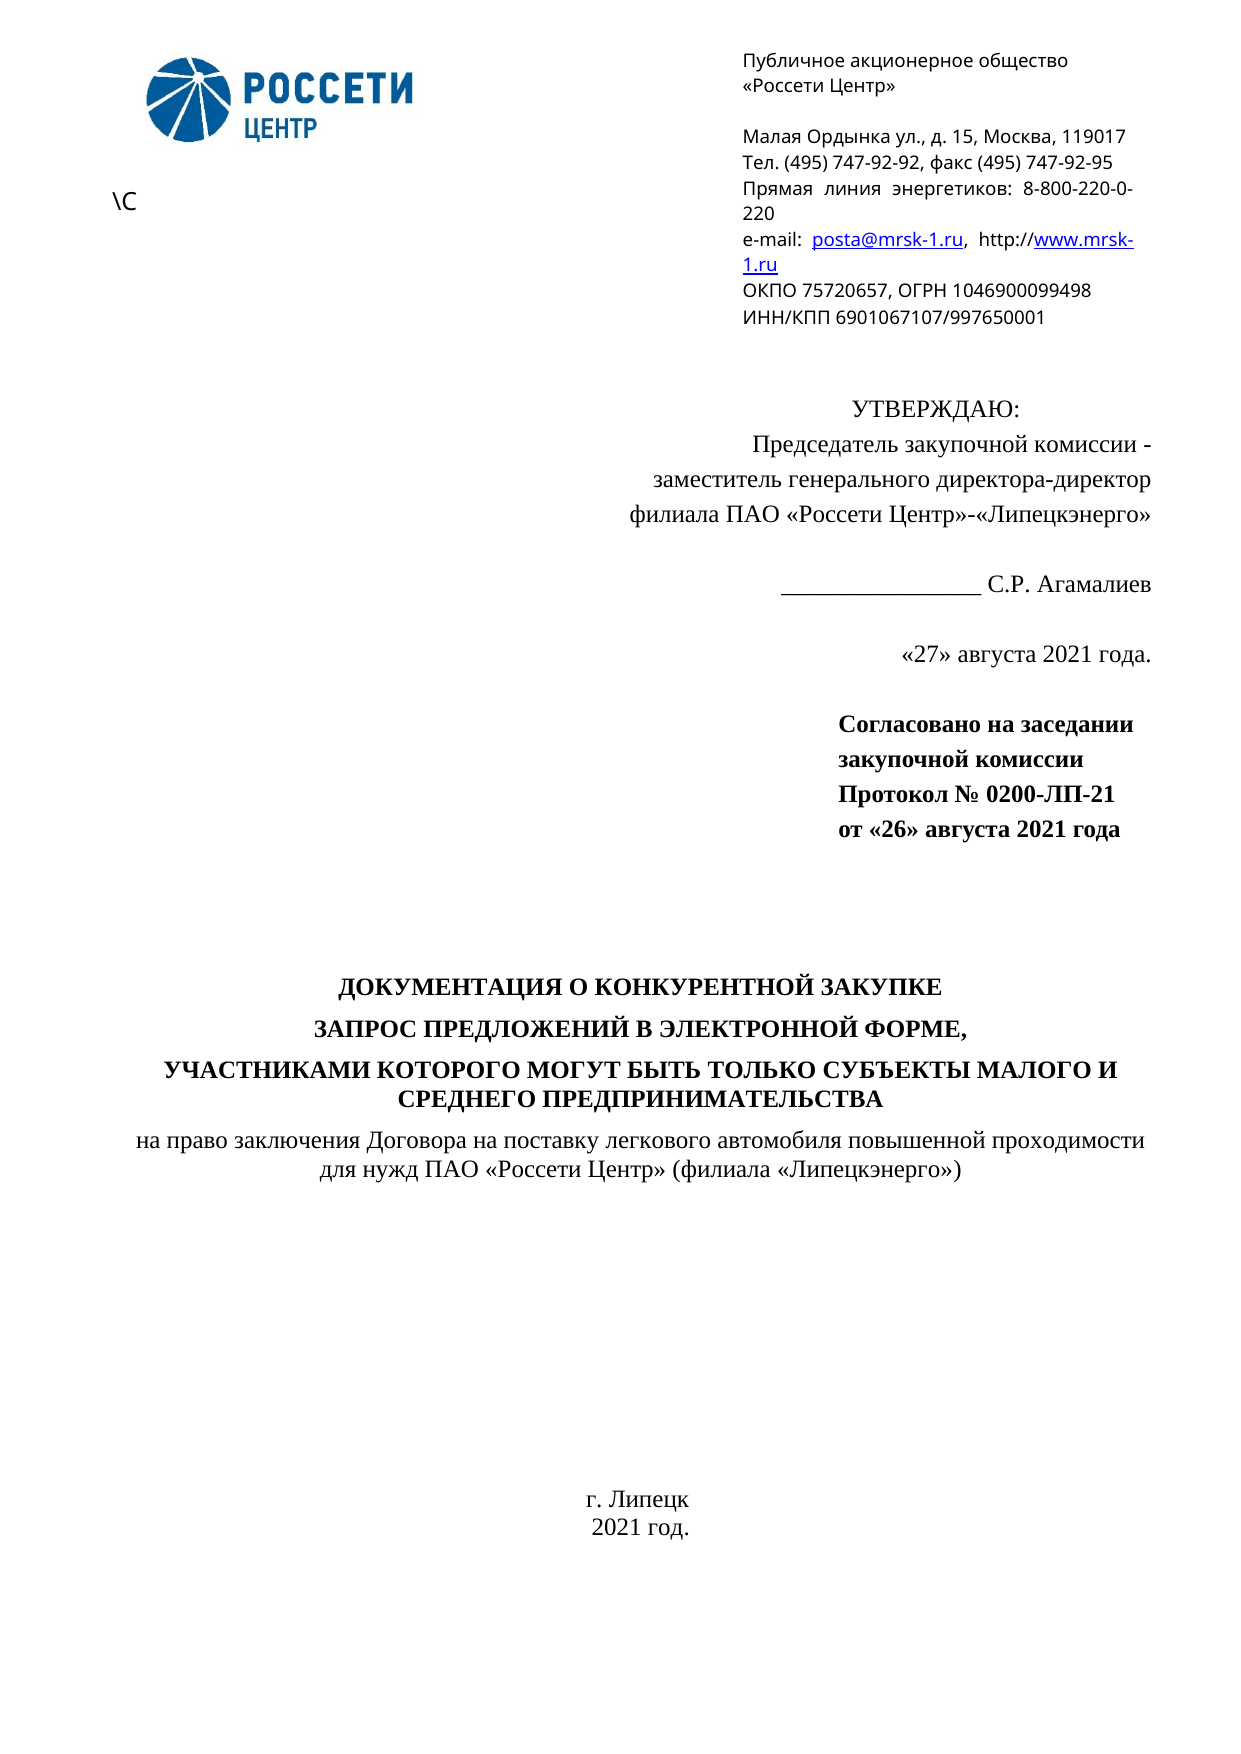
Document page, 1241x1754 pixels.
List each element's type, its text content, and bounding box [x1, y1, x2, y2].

text ________________ С.Р. Агамалиев [129, 569, 1151, 597]
text закупочной комиссии [838, 744, 1151, 772]
text Согласовано на заседании [838, 709, 1151, 737]
text г. Липецк 2021 год. [129, 1484, 1151, 1541]
text Председатель закупочной комиссии - [129, 429, 1151, 457]
text УТВЕРЖДАЮ: [720, 394, 1151, 422]
text Протокол № 0200-ЛП-21 [838, 779, 1151, 807]
table_header Публичное акционерное общество «Россети Центр» Малая Ордынка ул., д. 15, Москва, 119017 Тел. (495) 747-92-92, факс (495) 747-92-95 Прямая линия энергетиков: 8-800-220-0-220 e-mail: posta@mrsk-1.ru, http://www.mrsk-1.ru ОКПО 75720657, ОГРН 1046900099498 ИНН/КПП 6901067107/997650001 [731, 47, 1145, 336]
text ЗАПРОС ПРЕДЛОЖЕНИЙ В ЭЛЕКТРОННОЙ ФОРМЕ, [129, 1014, 1151, 1042]
text УЧАСТНИКАМИ КОТОРОГО МОГУТ БЫТЬ ТОЛЬКО СУБЪЕКТЫ МАЛОГО И СРЕДНЕГО ПРЕДПРИНИМАТЕЛЬСТВА [129, 1055, 1151, 1112]
text ДОКУМЕНТАЦИЯ О КОНКУРЕНТНОЙ ЗАКУПКЕ [129, 972, 1151, 1001]
text филиала ПАО «Россети Центр»-«Липецкэнерго» [129, 499, 1151, 527]
text заместитель генерального директора-директор [129, 464, 1151, 492]
table_header \С [141, 47, 731, 336]
text «27» августа 2021 года. [129, 639, 1151, 667]
text от «26» августа 2021 года [838, 814, 1151, 842]
text на право заключения Договора на поставку легкового автомобиля повышенной проходимости для нужд ПАО «Россети Центр» (филиала «Липецкэнерго») [129, 1125, 1151, 1182]
